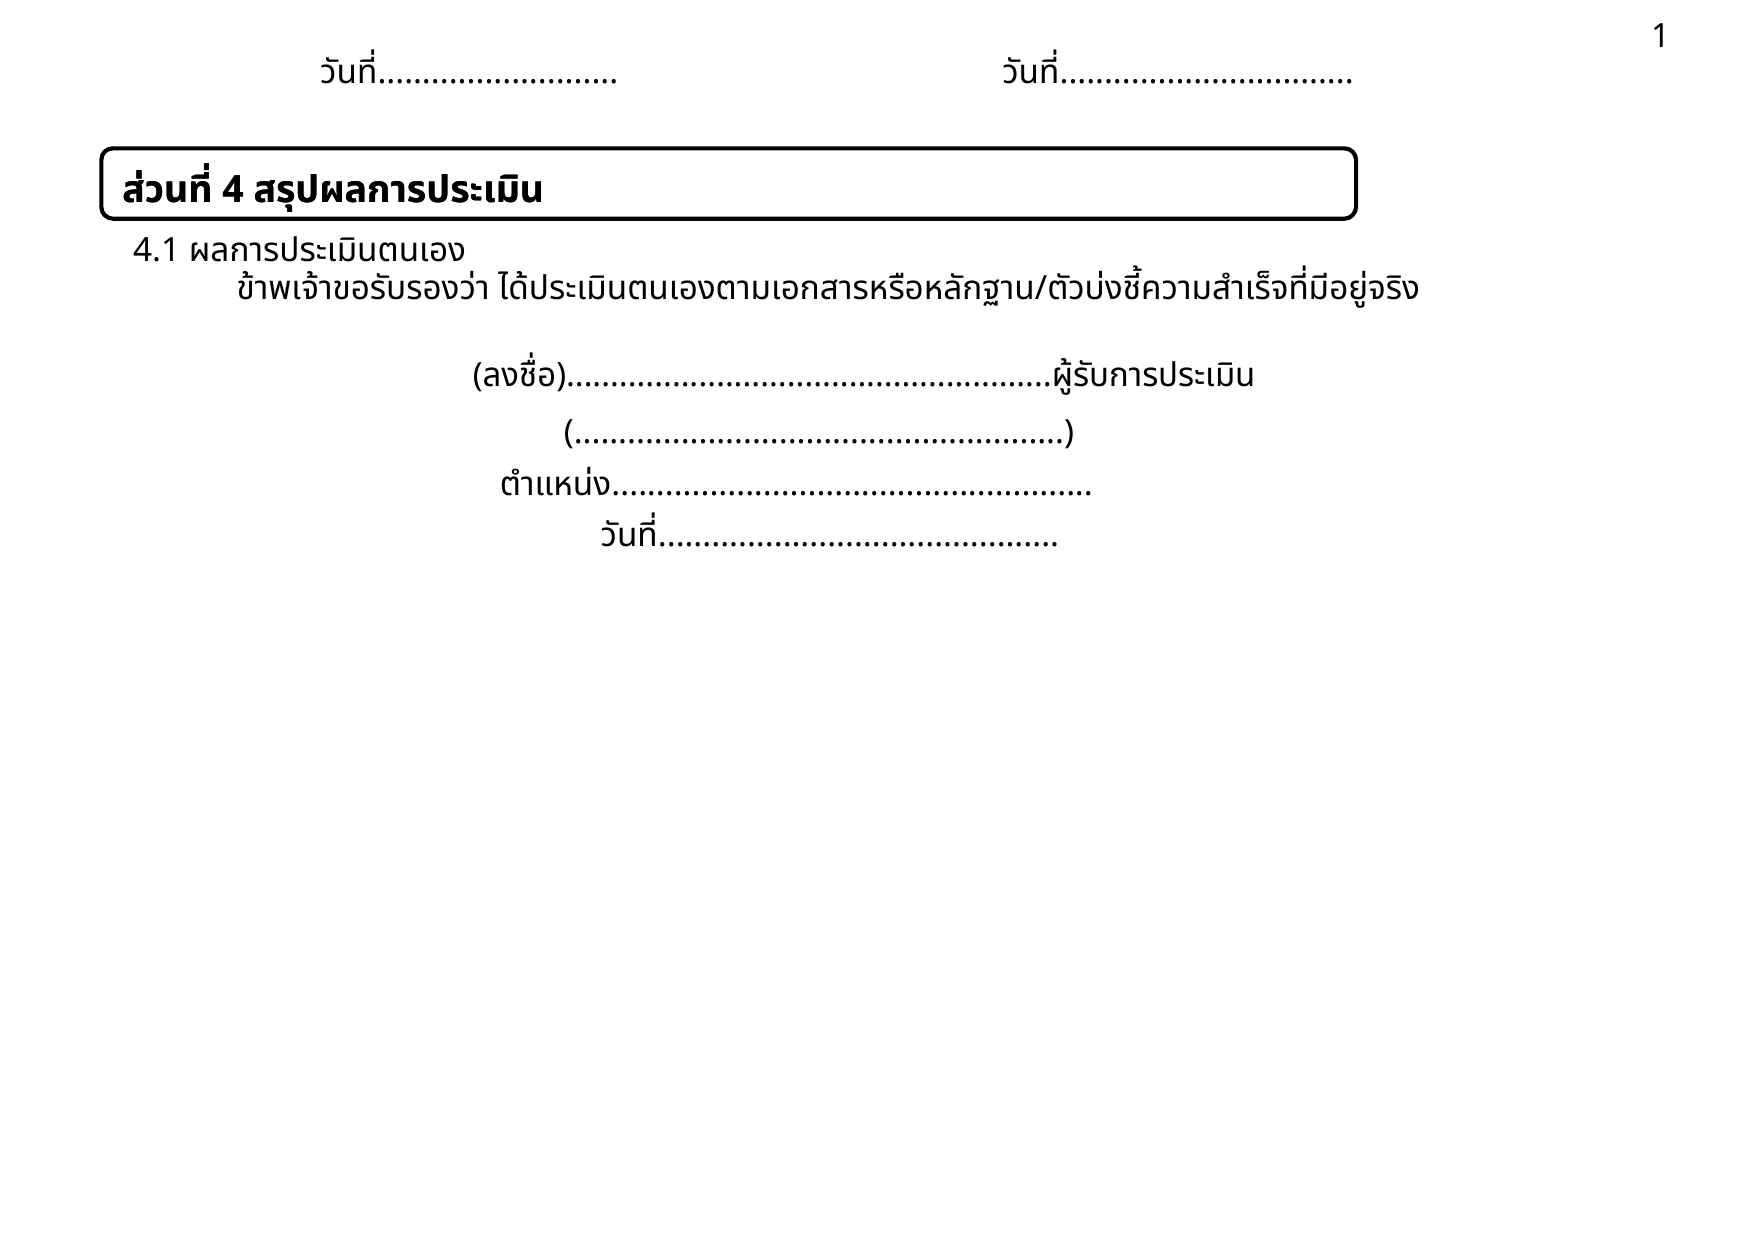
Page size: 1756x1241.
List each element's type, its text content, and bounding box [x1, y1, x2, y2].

text 4.1 ผลการประเมินตนเอง [133, 156, 1678, 269]
text (.......................................................) [75, 407, 1563, 453]
text (ลงชื่อ).......................................................ผู้รับการประเมิน [75, 351, 1653, 402]
text ตำแหน่ง...................................................... [75, 460, 1518, 511]
text วันที่........................... วันที่................................. [75, 48, 1599, 98]
text วันที่............................................. [75, 511, 1585, 561]
text ข้าพเจ้าขอรับรองว่า ได้ประเมินตนเองตามเอกสารหรือหลักฐาน/ตัวบ่งชี้ความสำเร็จที่มีอยู่จริง [236, 269, 1678, 307]
